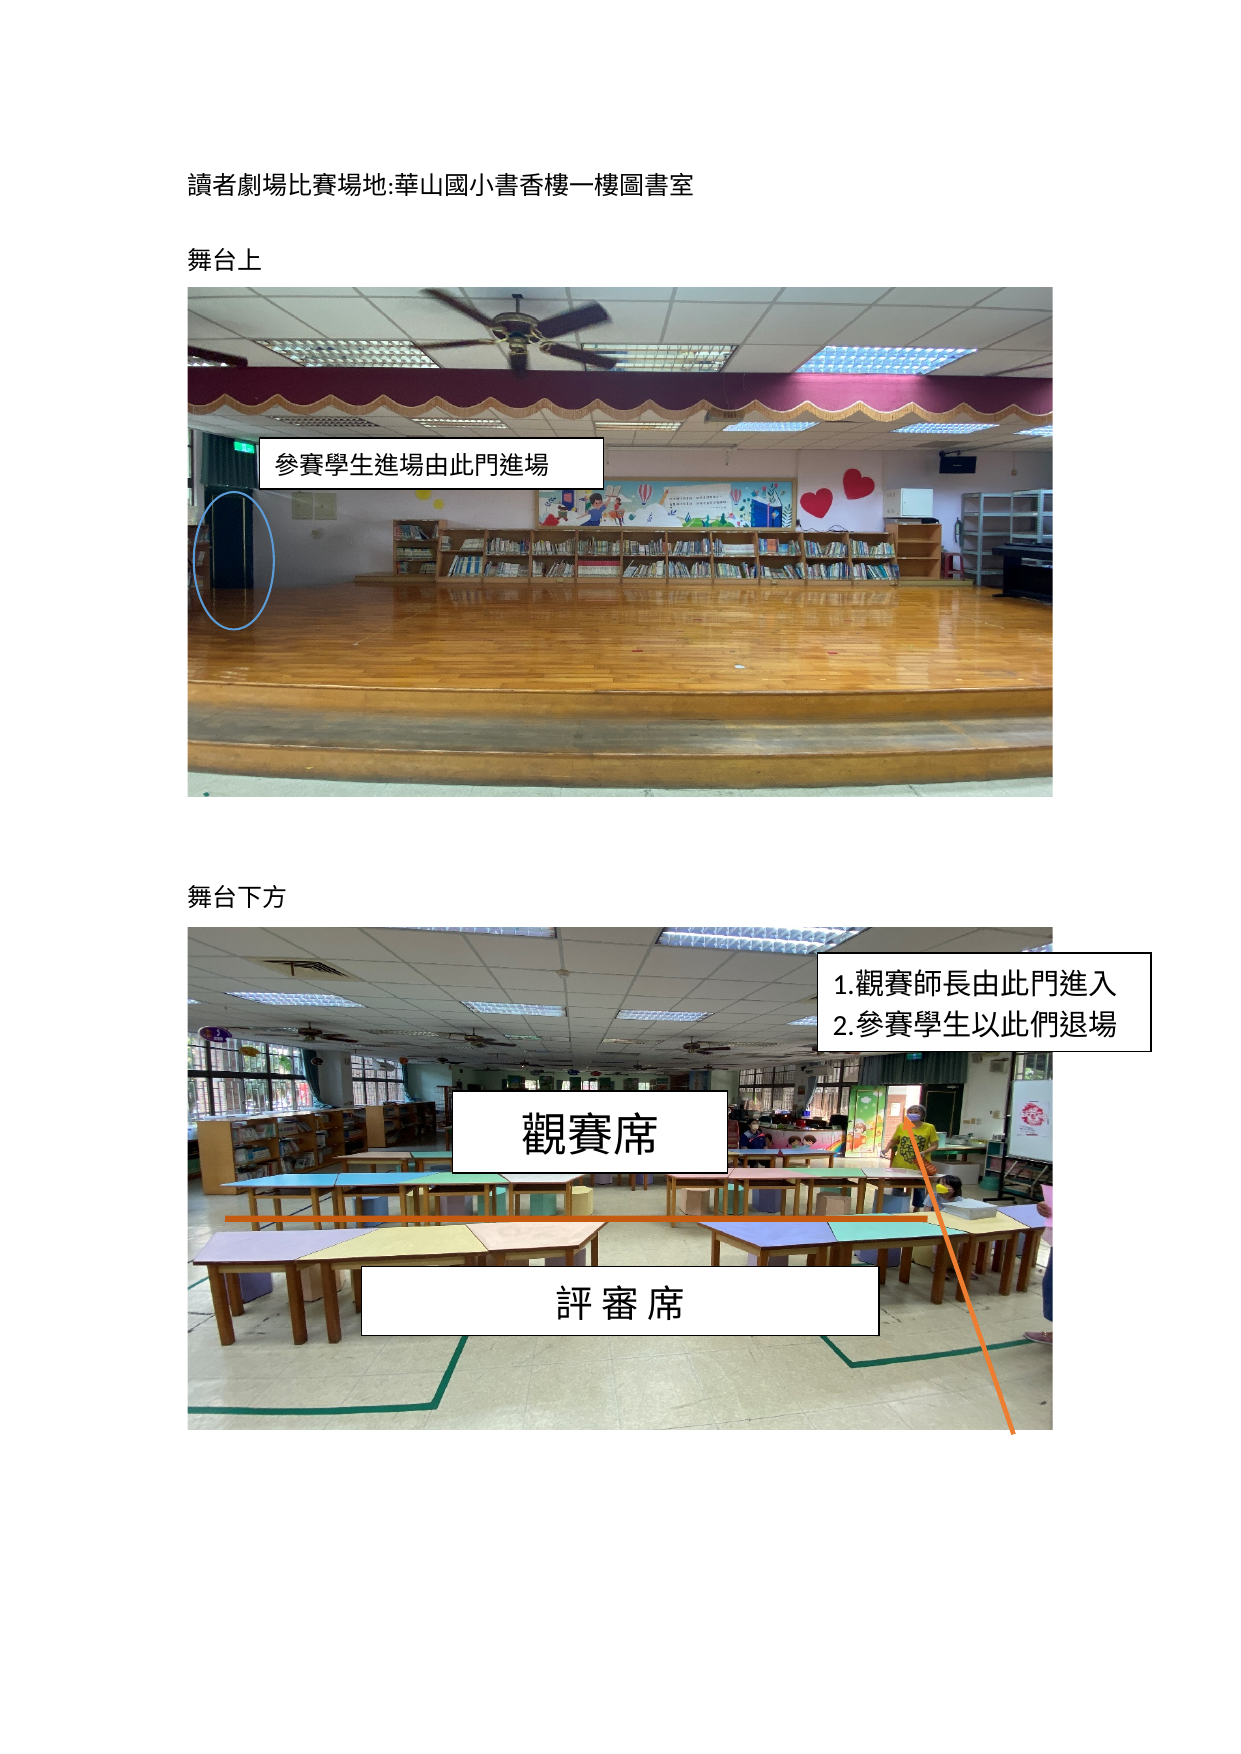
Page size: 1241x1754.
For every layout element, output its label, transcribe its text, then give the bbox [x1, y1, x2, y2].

text 舞台下方 [187, 877, 1053, 914]
text 讀者劇場比賽場地:華山國小書香樓一樓圖書室 [187, 164, 1053, 202]
picture [187, 927, 1053, 1430]
text 舞台上 [187, 239, 1053, 277]
picture [187, 287, 1053, 797]
